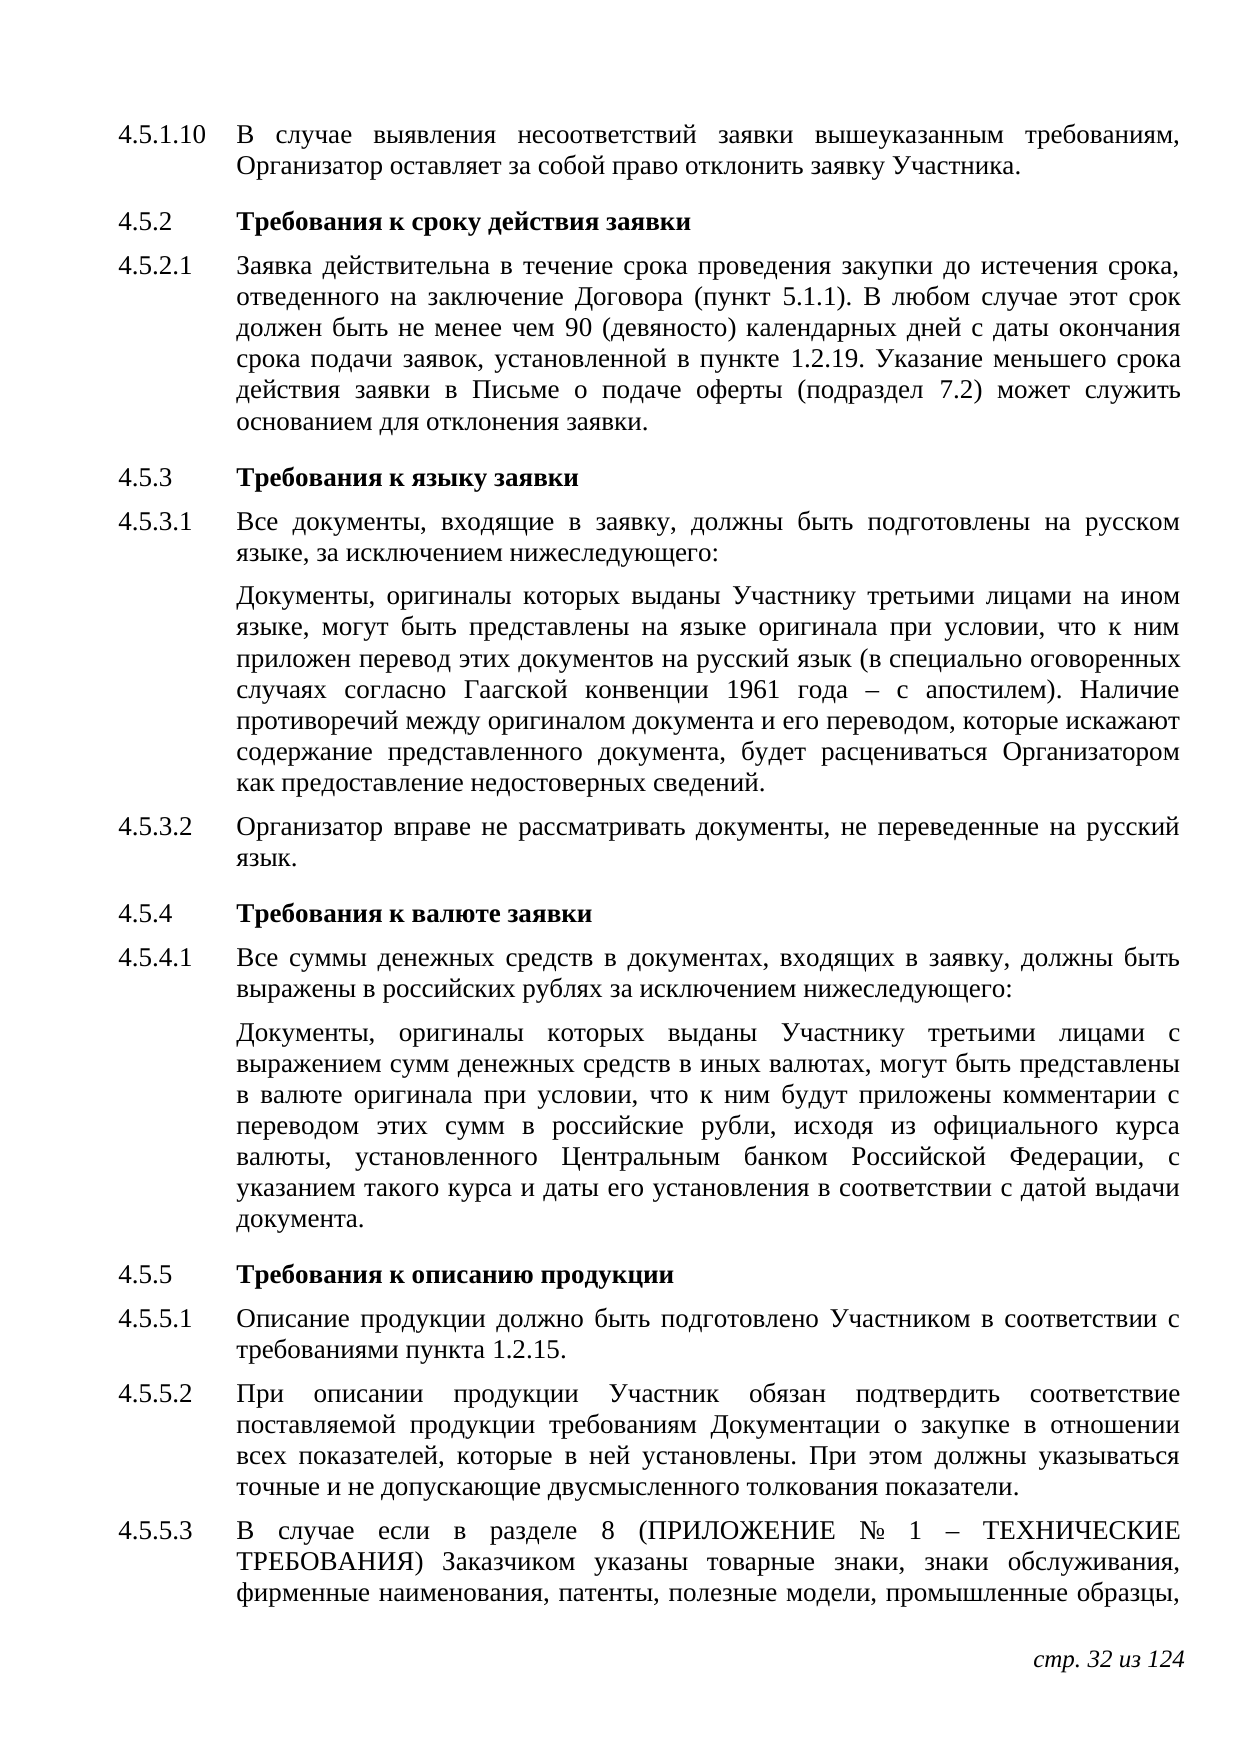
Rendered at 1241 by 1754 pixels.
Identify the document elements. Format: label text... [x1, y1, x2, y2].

list В случае выявления несоответствий заявки вышеуказанным требованиям, Организатор оставляет за собой право отклонить заявку Участника. [118, 118, 1181, 180]
text Заявка действительна в течение срока проведения закупки до истечения срока, отведенного на заключение Договора (пункт 5.1.1). В любом случае этот срок должен быть не менее чем 90 (девяносто) календарных дней с даты окончания срока подачи заявок, установленной в пункте 1.2.19. Указание меньшего срока действия заявки в Письме о подаче оферты (подраздел 7.2) может служить основанием для отклонения заявки. [118, 249, 1181, 436]
text Описание продукции должно быть подготовлено Участником в соответствии с требованиями пункта 1.2.15. [118, 1302, 1181, 1364]
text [118, 1514, 1181, 1608]
text Требования к описанию продукции [118, 1259, 1181, 1290]
list Организатор вправе не рассматривать документы, не переведенные на русский язык. [118, 810, 1181, 872]
list Все суммы денежных средств в документах, входящих в заявку, должны быть выражены в российских рублях за исключением нижеследующего: [118, 941, 1181, 1003]
list Все документы, входящие в заявку, должны быть подготовлены на русском языке, за исключением нижеследующего: [118, 504, 1181, 567]
text Документы, оригиналы которых выданы Участнику третьими лицами на ином языке, могут быть представлены на языке оригинала при условии, что к ним приложен перевод этих документов на русский язык (в специально оговоренных случаях согласно Гаагской конвенции 1961 года – с апостилем). Наличие противоречий между оригиналом документа и его переводом, которые искажают содержание представленного документа, будет расцениваться Организатором как предоставление недостоверных сведений. [236, 579, 1181, 797]
text Требования к языку заявки [118, 461, 1181, 492]
text Требования к валюте заявки [118, 897, 1181, 928]
text Требования к сроку действия заявки [118, 205, 1181, 237]
text Документы, оригиналы которых выданы Участнику третьими лицами с выражением сумм денежных средств в иных валютах, могут быть представлены в валюте оригинала при условии, что к ним будут приложены комментарии с переводом этих сумм в российские рубли, исходя из официального курса валюты, установленного Центральным банком Российской Федерации, с указанием такого курса и даты его установления в соответствии с датой выдачи документа. [236, 1016, 1181, 1234]
text При описании продукции Участник обязан подтвердить соответствие поставляемой продукции требованиям Документации о закупке в отношении всех показателей, которые в ней установлены. При этом должны указываться точные и не допускающие двусмысленного толкования показатели. [118, 1377, 1181, 1502]
